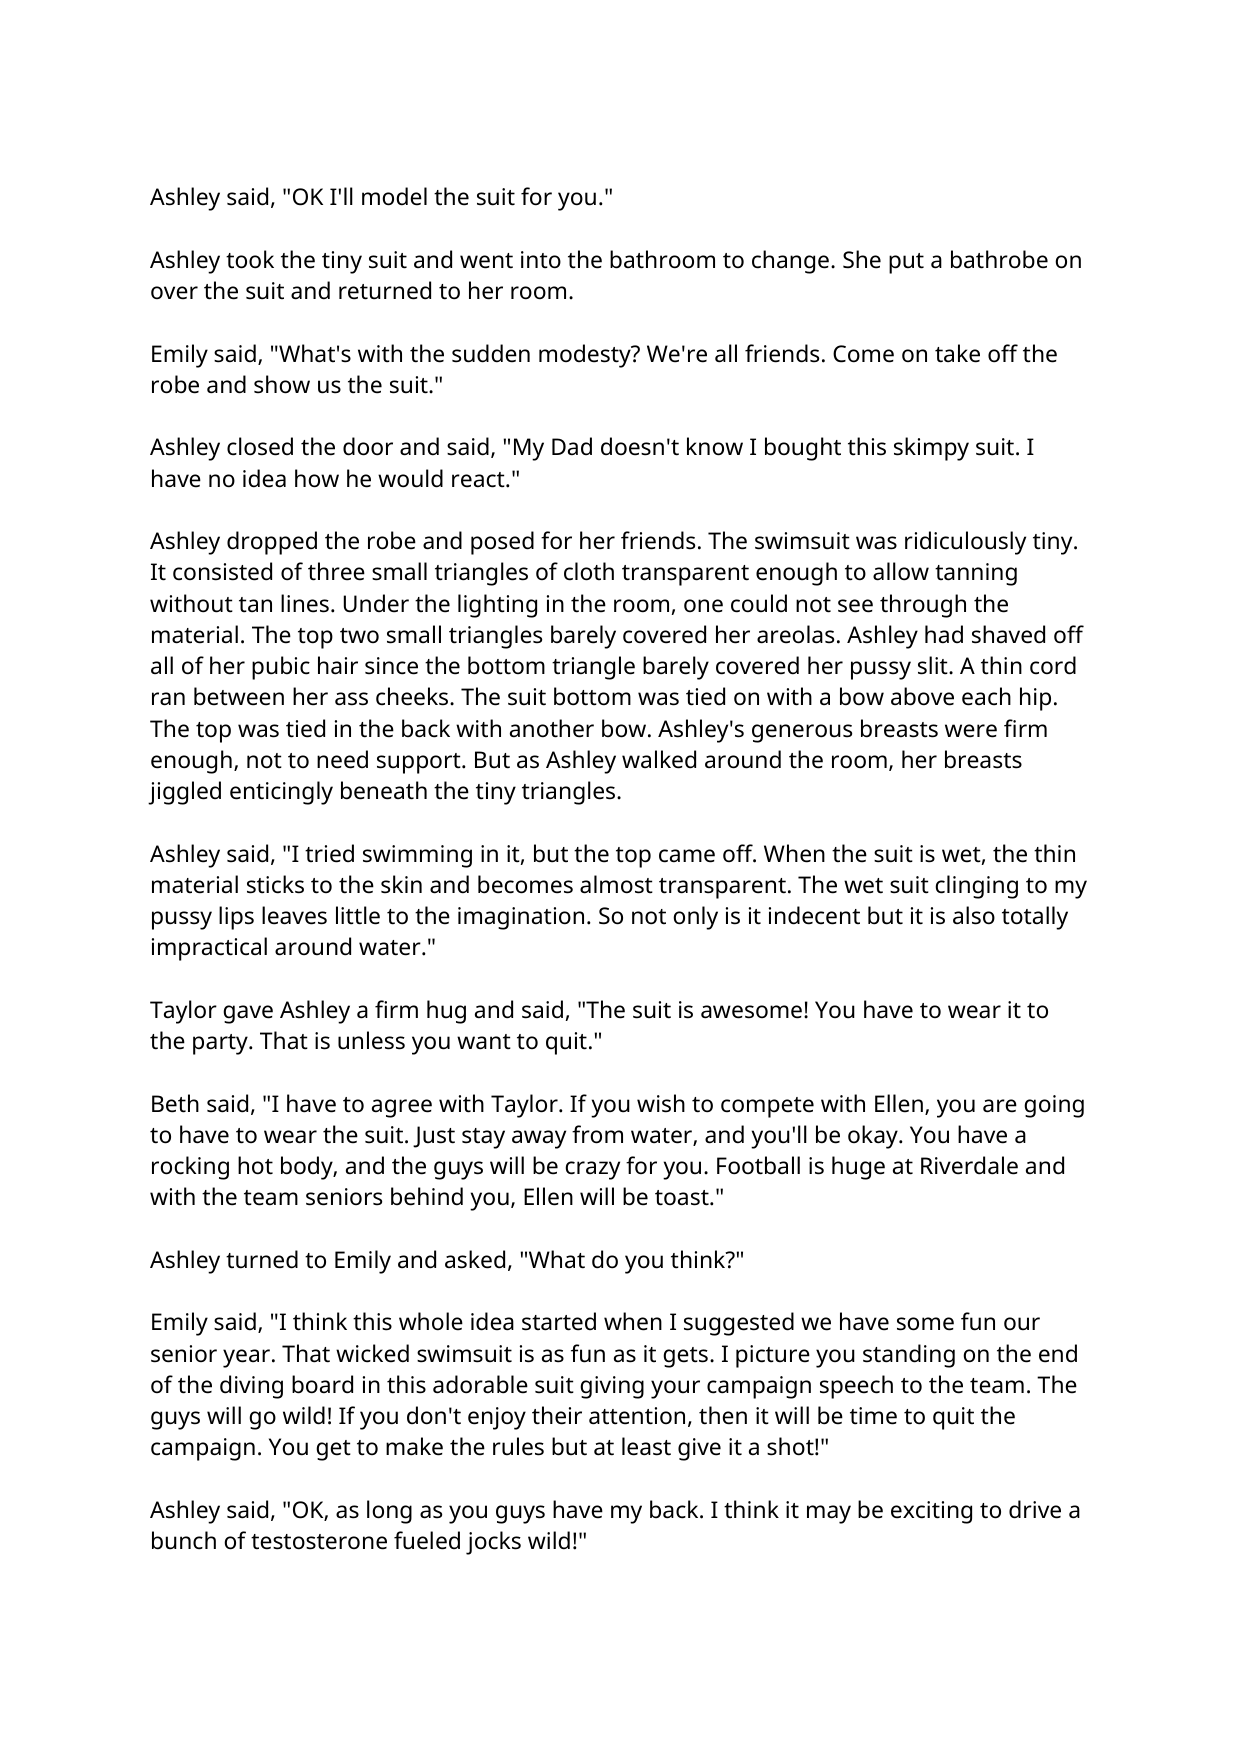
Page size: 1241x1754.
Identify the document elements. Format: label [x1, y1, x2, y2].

text [150, 150, 1090, 1587]
